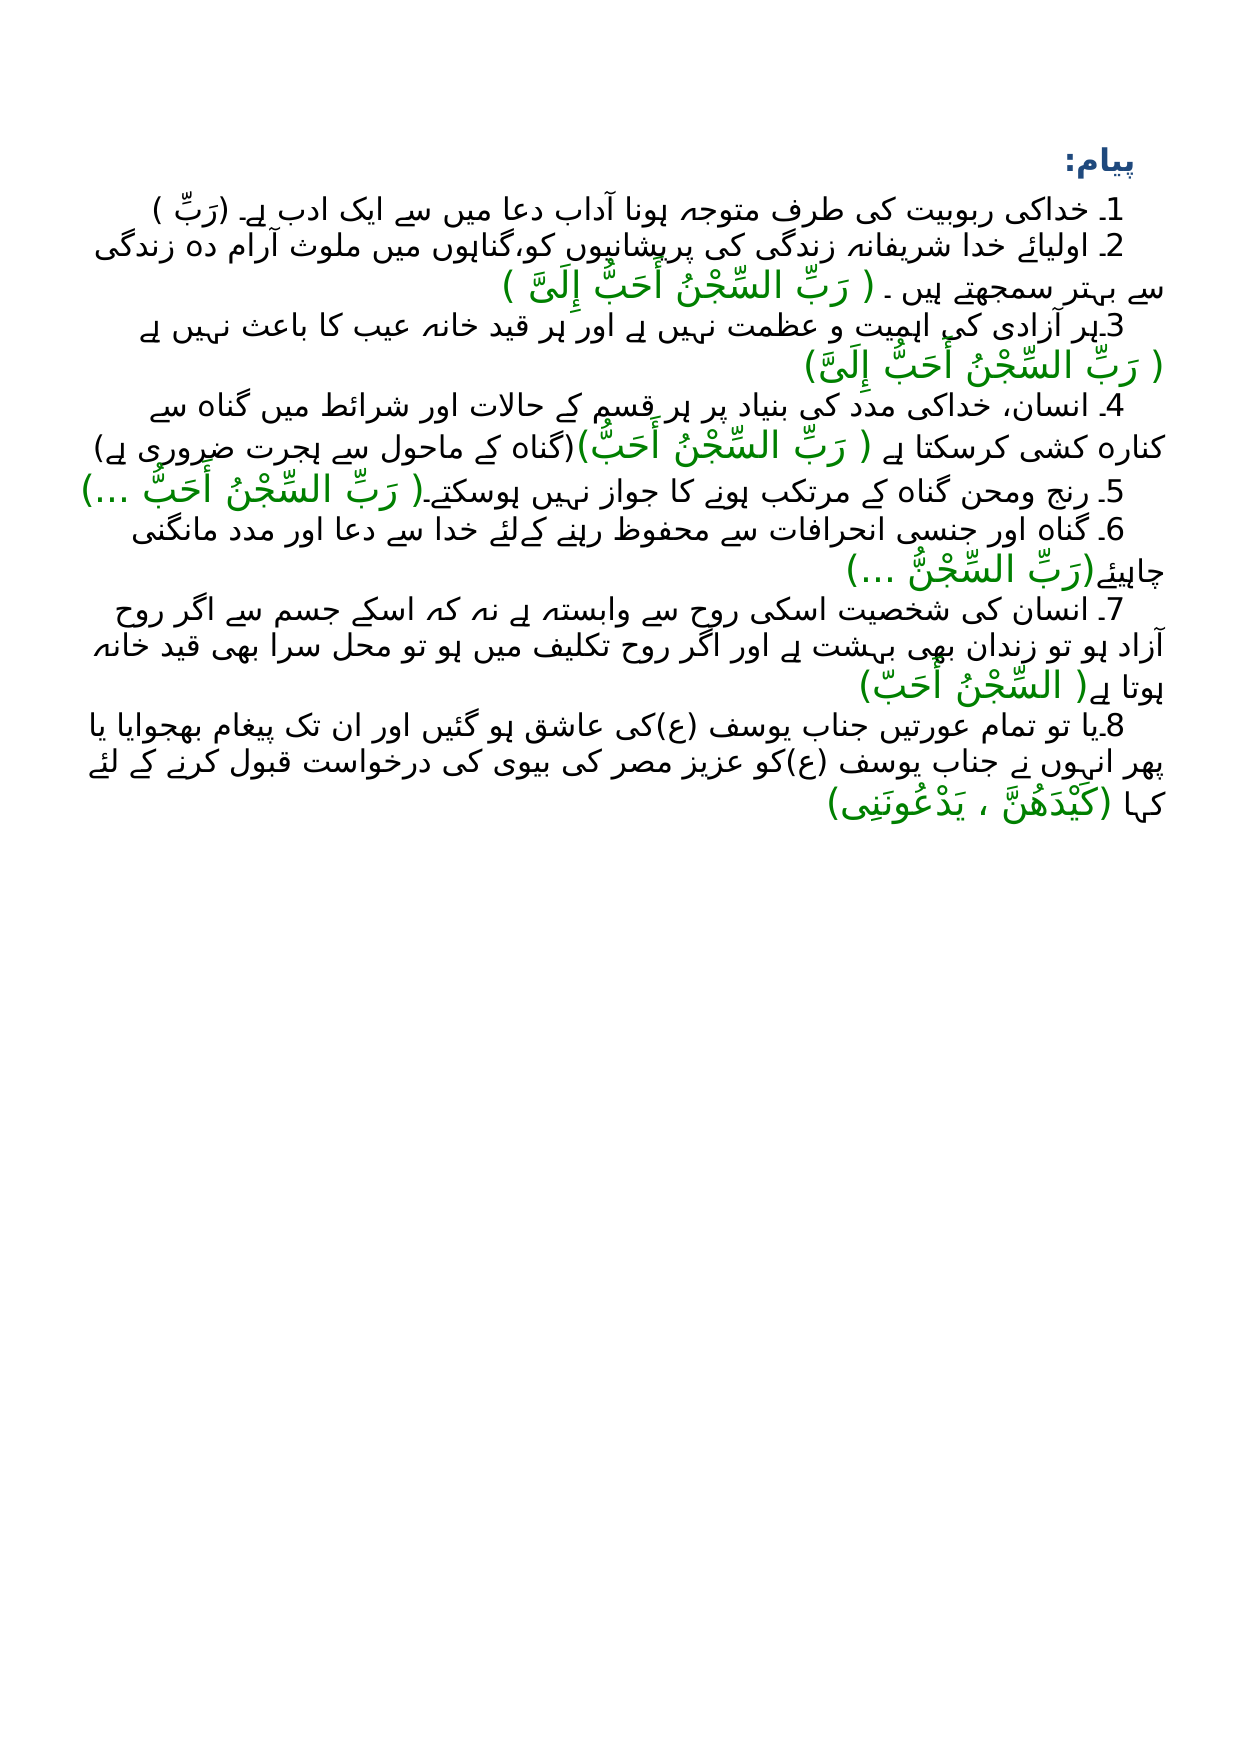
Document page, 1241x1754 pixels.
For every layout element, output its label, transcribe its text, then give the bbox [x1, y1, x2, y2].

text 4۔ انسان، خداکی مدد کی بنیاد پر ہر قسم کے حالات اور شرائط میں گناہ سے کنارہ کشی کرسکتا ہے ( رَبِّ السِّجْنُ أَحَبُّ)(گناہ کے ماحول سے ہجرت ضروری ہے) [75, 387, 1165, 467]
text 5۔ رنج ومحن گناہ کے مرتکب ہونے کا جواز نہیں ہوسکتے۔( رَبِّ السِّجْنُ أَحَبُّ ...) [75, 467, 1165, 511]
text 7۔ انسان کی شخصیت اسکی روح سے وابستہ ہے نہ کہ اسکے جسم سے اگر روح آزاد ہو تو زندان بھی بہشت ہے اور اگر روح تکلیف میں ہو تو محل سرا بھی قید خانہ ہوتا ہے( السِّجْنُ أَحَبّ) [75, 591, 1165, 707]
text 6۔ گناہ اور جنسی انحرافات سے محفوظ رہنے کےلئے خدا سے دعا اور مدد مانگنی چاہیئے(رَبِّ السِّجْنُّ ...) [75, 511, 1165, 591]
text 2۔ اولیائے خدا شریفانہ زندگی کی پریشانیوں کو،گناہوں میں ملوث آرام دہ زندگی سے بہتر سمجھتے ہیں ۔ ( رَبِّ السِّجْنُ أَحَبُّ إِلَیَّ ) [75, 227, 1165, 307]
subtitle پیام: [75, 142, 1165, 178]
text 1۔ خداکی ربوبیت کی طرف متوجہ ہونا آداب دعا میں سے ایک ادب ہے۔ (رَبِّ ) [75, 191, 1165, 227]
text 8۔یا تو تمام عورتیں جناب یوسف (ع)کی عاشق ہو گئیں اور ان تک پیغام بھجوایا یا پھر انہوں نے جناب یوسف (ع)کو عزیز مصر کی بیوی کی درخواست قبول کرنے کے لئے کہا (کَیْدَهُنَّ ، یَدْعُونَنِی) [75, 707, 1165, 824]
text 3۔ہر آزادی کی اہمیت و عظمت نہیں ہے اور ہر قید خانہ عیب کا باعث نہیں ہے ( رَبِّ السِّجْنُ أَحَبُّ إِلَیَّ) [75, 307, 1165, 387]
